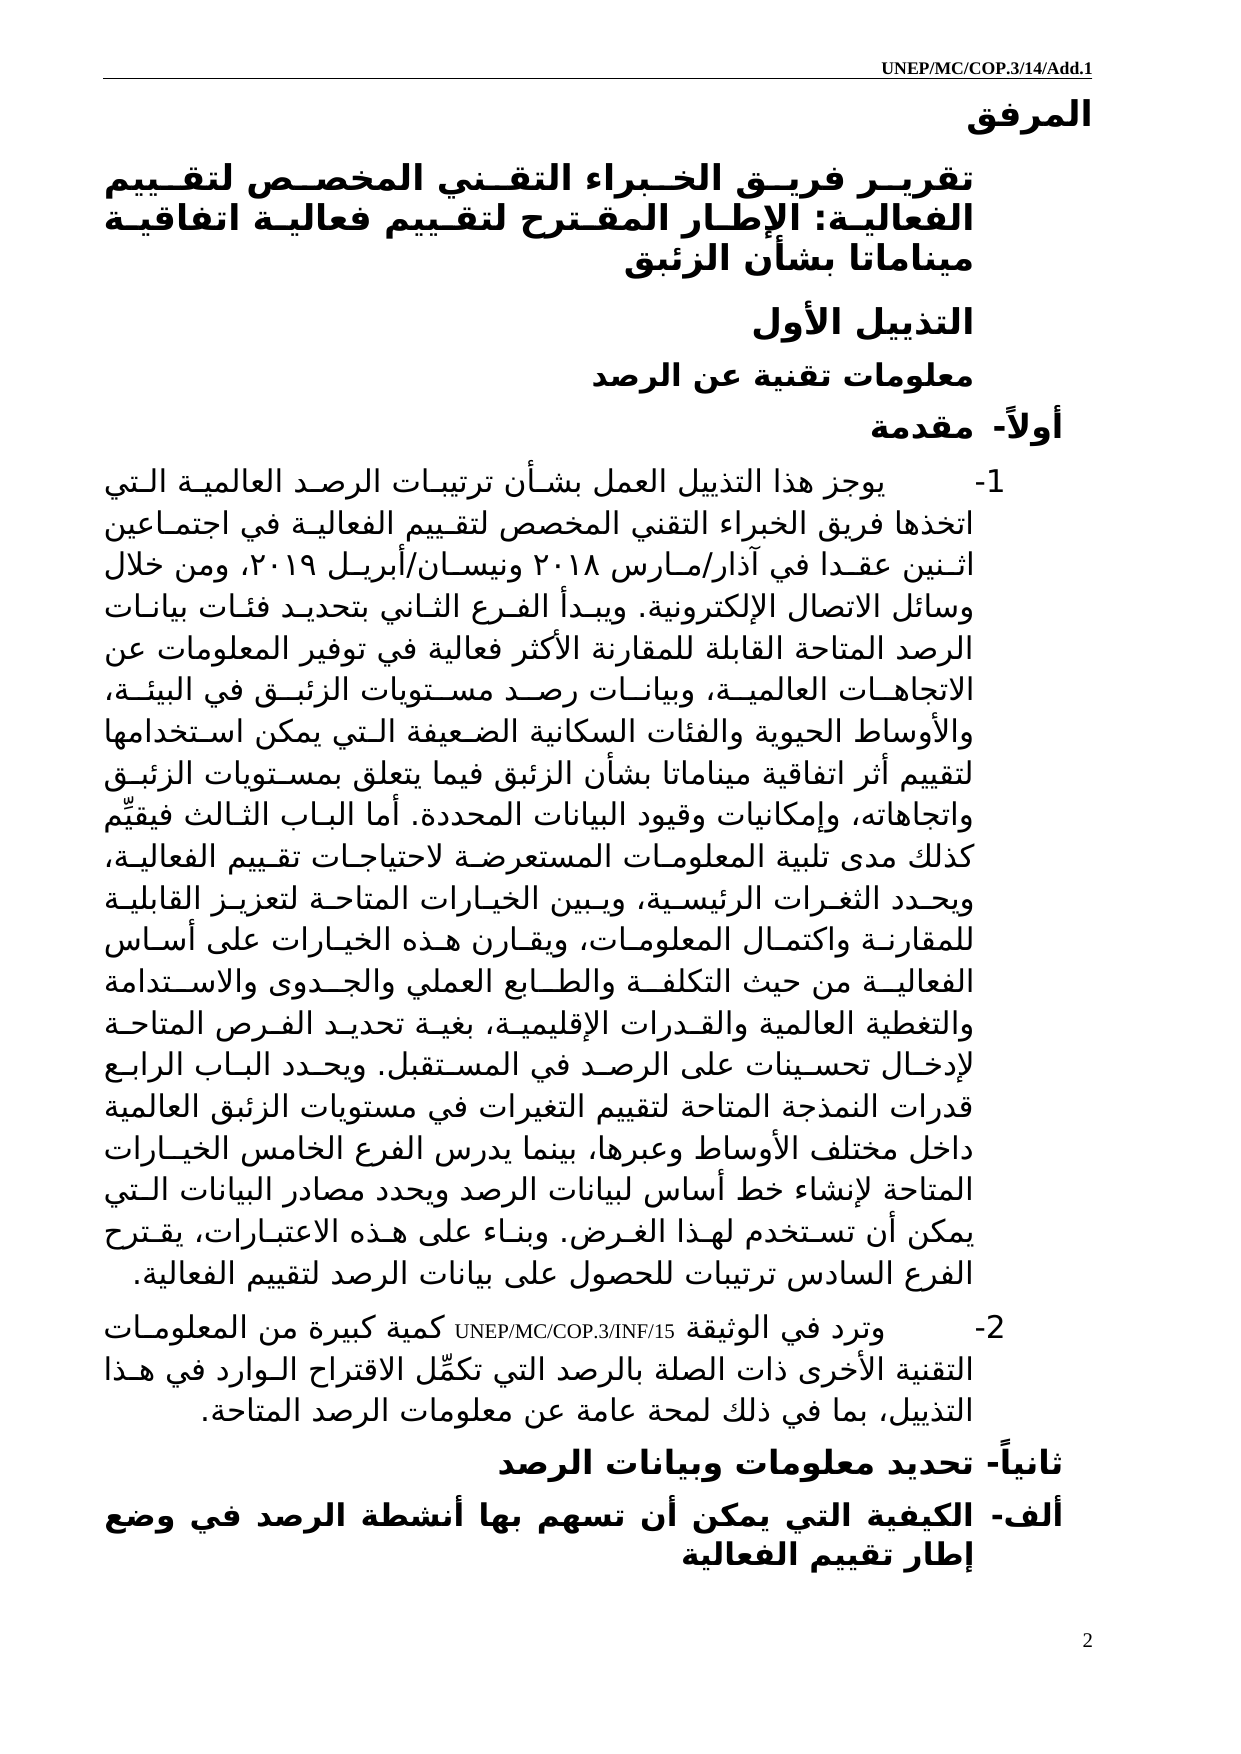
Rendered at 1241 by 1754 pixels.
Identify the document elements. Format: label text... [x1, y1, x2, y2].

text المرفق [103, 94, 1092, 134]
list يوجز هذا التذييل العمل بشأن ترتيبات الرصد العالمية التي اتخذها فريق الخبراء التقني المخصص لتقييم الفعالية في اجتماعين اثنين عقدا في آذار/مارس ٢٠١٨ ونيسان/أبريل ٢٠١٩، ومن خلال وسائل الاتصال الإلكترونية. ويبدأ الفرع الثاني بتحديد فئات بيانات الرصد المتاحة القابلة للمقارنة الأكثر فعالية في توفير المعلومات عن الاتجاهات العالمية، وبيانات رصد مستويات الزئبق في البيئة، والأوساط الحيوية والفئات السكانية الضعيفة التي يمكن استخدامها لتقييم أثر اتفاقية ميناماتا بشأن الزئبق فيما يتعلق بمستويات الزئبق واتجاهاته، وإمكانيات وقيود البيانات المحددة. أما الباب الثالث فيقيِّم كذلك مدى تلبية المعلومات المستعرضة لاحتياجات تقييم الفعالية، ويحدد الثغرات الرئيسية، ويبين الخيارات المتاحة لتعزيز القابلية للمقارنة واكتمال المعلومات، ويقارن هذه الخيارات على أساس الفعالية من حيث التكلفة والطابع العملي والجدوى والاستدامة والتغطية العالمية والقدرات الإقليمية، بغية تحديد الفرص المتاحة لإدخال تحسينات على الرصد في المستقبل. ويحدد الباب الرابع قدرات النمذجة المتاحة لتقييم التغيرات في مستويات الزئبق العالمية داخل مختلف الأوساط وعبرها، بينما يدرس الفرع الخامس الخيارات المتاحة لإنشاء خط أساس لبيانات الرصد ويحدد مصادر البيانات التي يمكن أن تستخدم لهذا الغرض. وبناء على هذه الاعتبارات، يقترح الفرع السادس ترتيبات للحصول على بيانات الرصد لتقييم الفعالية. [103, 459, 974, 1292]
list وترد في الوثيقة UNEP/MC/COP.3/INF/15 كمية كبيرة من المعلومات التقنية الأخرى ذات الصلة بالرصد التي تكمِّل الاقتراح الوارد في هذا التذييل، بما في ذلك لمحة عامة عن معلومات الرصد المتاحة. [103, 1305, 974, 1430]
text التذييل الأول [103, 303, 974, 342]
text تقرير فريق الخبراء التقني المخصص لتقييم الفعالية: الإطار المقترح لتقييم فعالية اتفاقية ميناماتا بشأن الزئبق [103, 159, 974, 278]
text معلومات تقنية عن الرصد [103, 355, 974, 394]
text ثانياً- تحديد معلومات وبيانات الرصد [103, 1442, 1063, 1482]
text أولاً- مقدمة [103, 407, 1063, 447]
text ألف- الكيفية التي يمكن أن تسهم بها أنشطة الرصد في وضع إطار تقييم الفعالية [103, 1494, 1063, 1574]
